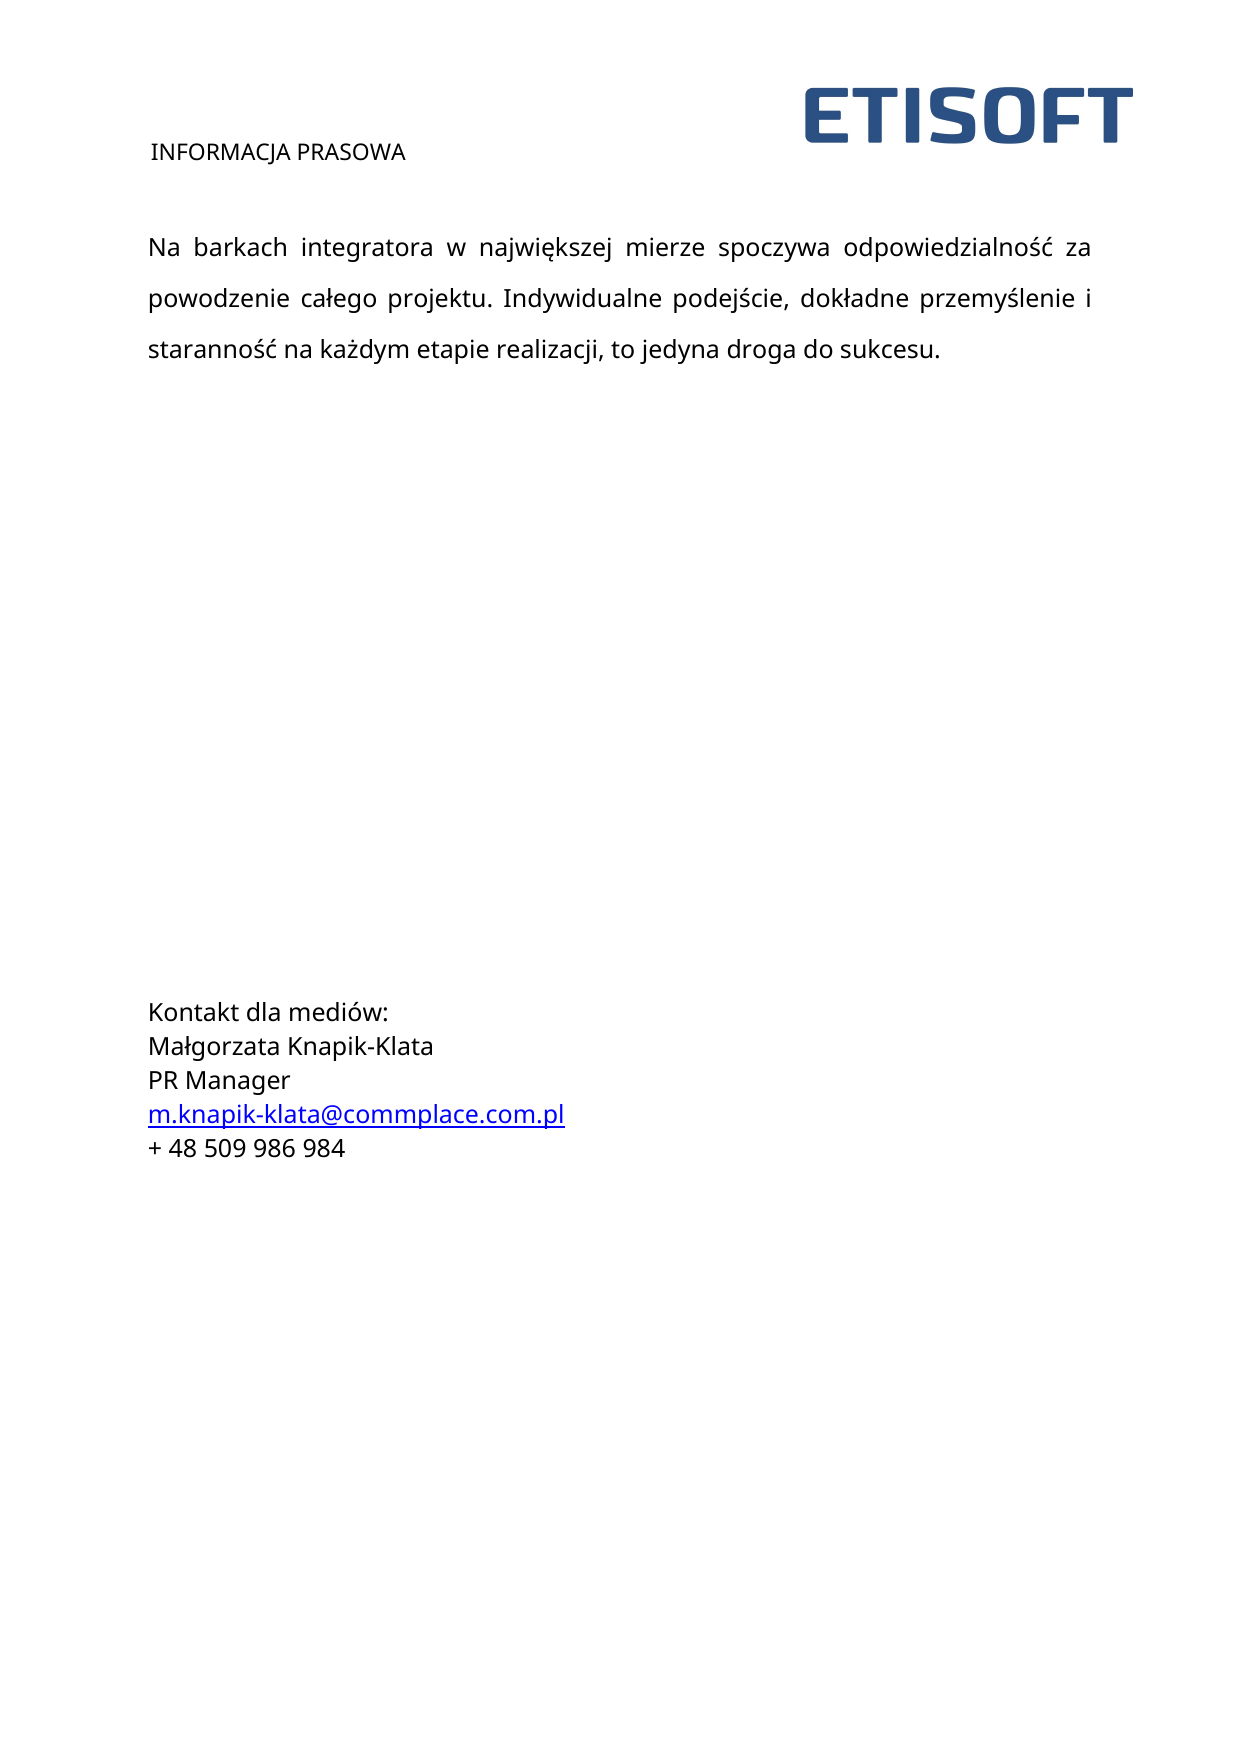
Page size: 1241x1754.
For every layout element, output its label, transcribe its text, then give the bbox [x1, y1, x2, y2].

text Małgorzata Knapik-Klata [148, 1029, 1093, 1063]
text PR Manager [148, 1063, 1093, 1097]
text Na barkach integratora w największej mierze spoczywa odpowiedzialność za powodzenie całego projektu. Indywidualne podejście, dokładne przemyślenie i staranność na każdym etapie realizacji, to jedyna droga do sukcesu. [148, 229, 1093, 365]
picture [790, 71, 1141, 159]
text Kontakt dla mediów: [148, 995, 1093, 1029]
text + 48 509 986 984 [148, 1131, 1093, 1165]
text m.knapik-klata@commplace.com.pl [148, 1097, 1093, 1131]
